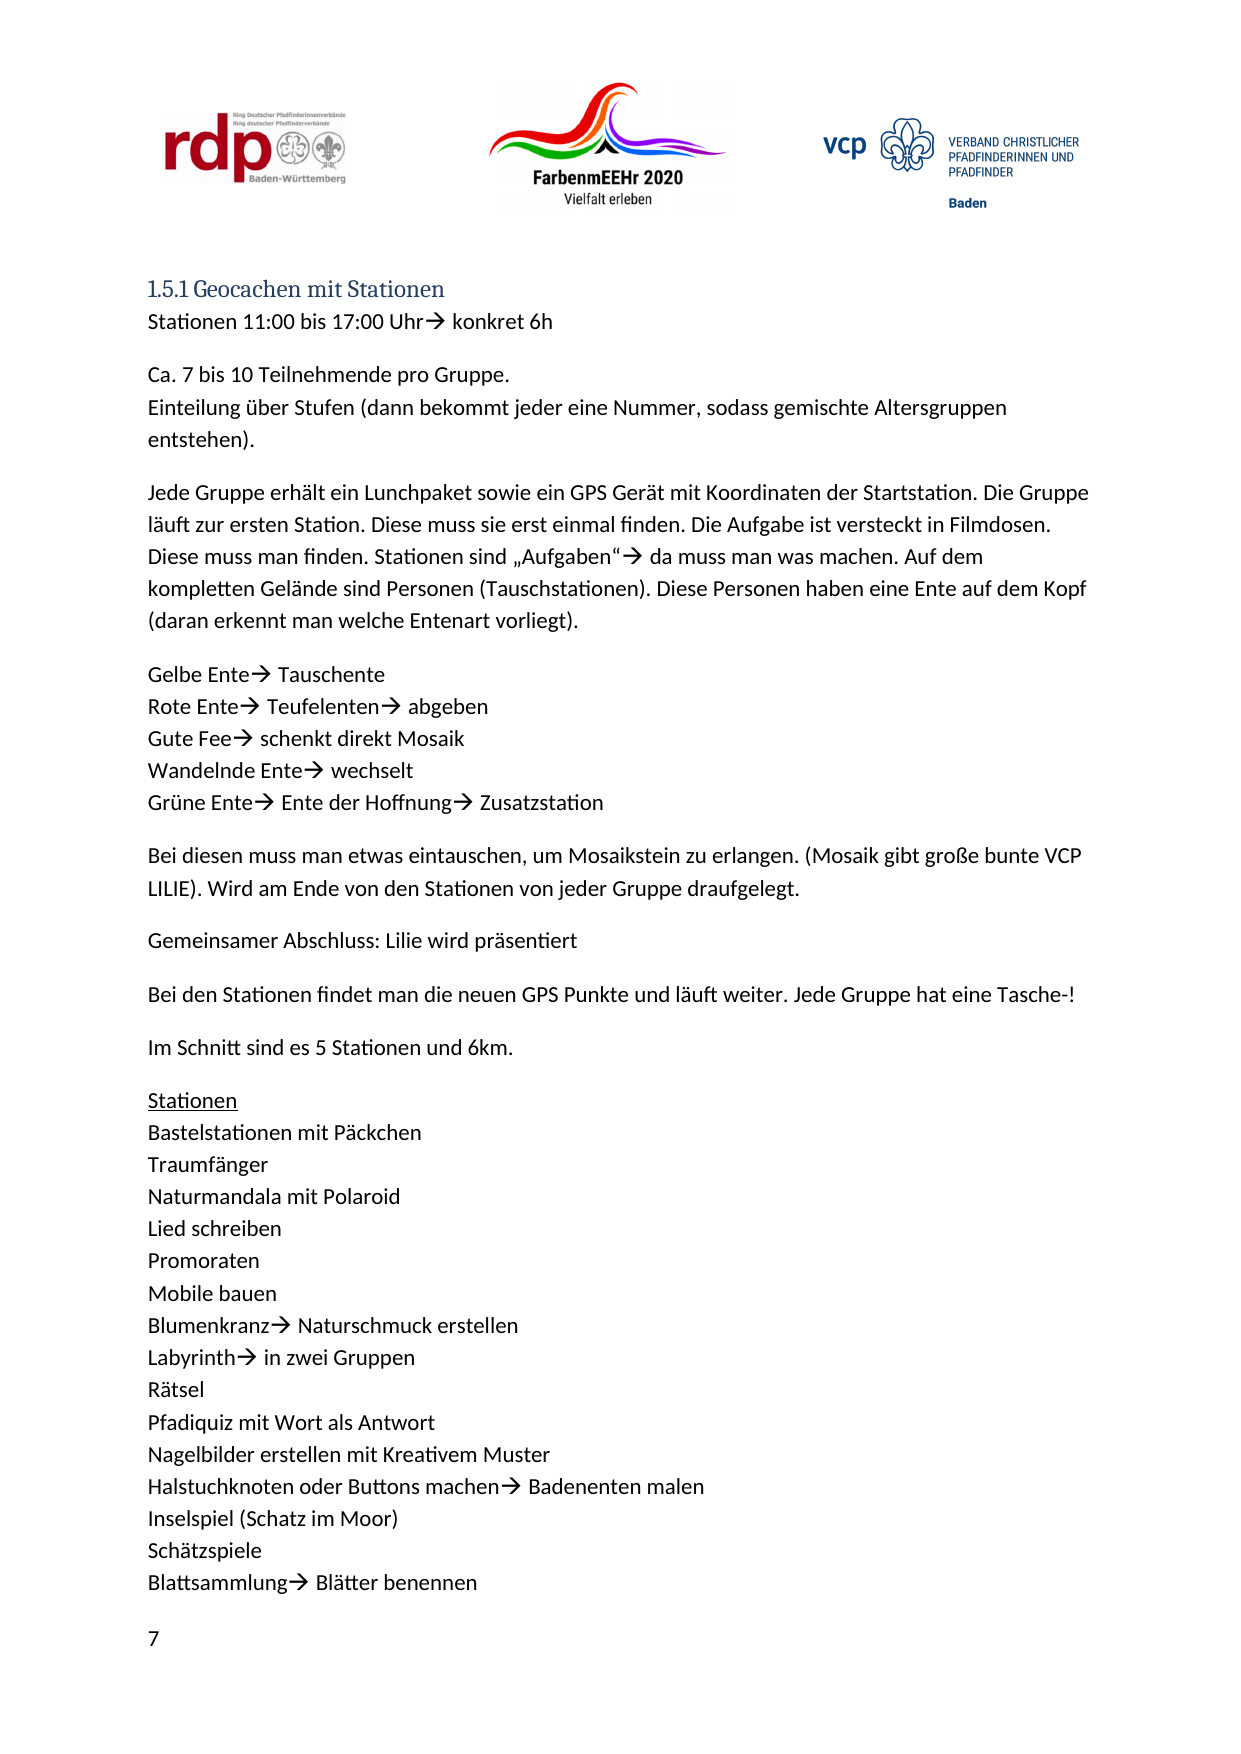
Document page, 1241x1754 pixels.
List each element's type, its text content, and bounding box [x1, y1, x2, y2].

text Bei den Stationen findet man die neuen GPS Punkte und läuft weiter. Jede Gruppe hat eine Tasche-! [148, 980, 1093, 1008]
text Gelbe Ente Tauschente Rote Ente Teufelenten abgeben Gute Fee schenkt direkt Mosaik Wandelnde Ente wechselt Grüne Ente Ente der Hoffnung Zusatzstation [148, 660, 1093, 816]
text Im Schnitt sind es 5 Stationen und 6km. [148, 1033, 1093, 1061]
text Stationen 11:00 bis 17:00 Uhr konkret 6h [148, 307, 1093, 336]
picture [147, 89, 368, 219]
text Ca. 7 bis 10 Teilnehmende pro Gruppe. Einteilung über Stufen (dann bekommt jeder eine Nummer, sodass gemischte Altersgruppen entstehen). [148, 361, 1093, 453]
text Gemeinsamer Abschluss: Lilie wird präsentiert [148, 927, 1093, 955]
picture [486, 73, 739, 219]
picture [780, 89, 1087, 219]
text Bei diesen muss man etwas eintauschen, um Mosaikstein zu erlangen. (Mosaik gibt große bunte VCP LILIE). Wird am Ende von den Stationen von jeder Gruppe draufgelegt. [148, 841, 1093, 902]
subtitle 1.5.1 Geocachen mit Stationen [148, 274, 1093, 303]
text Jede Gruppe erhält ein Lunchpaket sowie ein GPS Gerät mit Koordinaten der Startstation. Die Gruppe läuft zur ersten Station. Diese muss sie erst einmal finden. Die Aufgabe ist versteckt in Filmdosen. Diese muss man finden. Stationen sind „Aufgaben“ da muss man was machen. Auf dem kompletten Gelände sind Personen (Tauschstationen). Diese Personen haben eine Ente auf dem Kopf (daran erkennt man welche Entenart vorliegt). [148, 478, 1093, 635]
